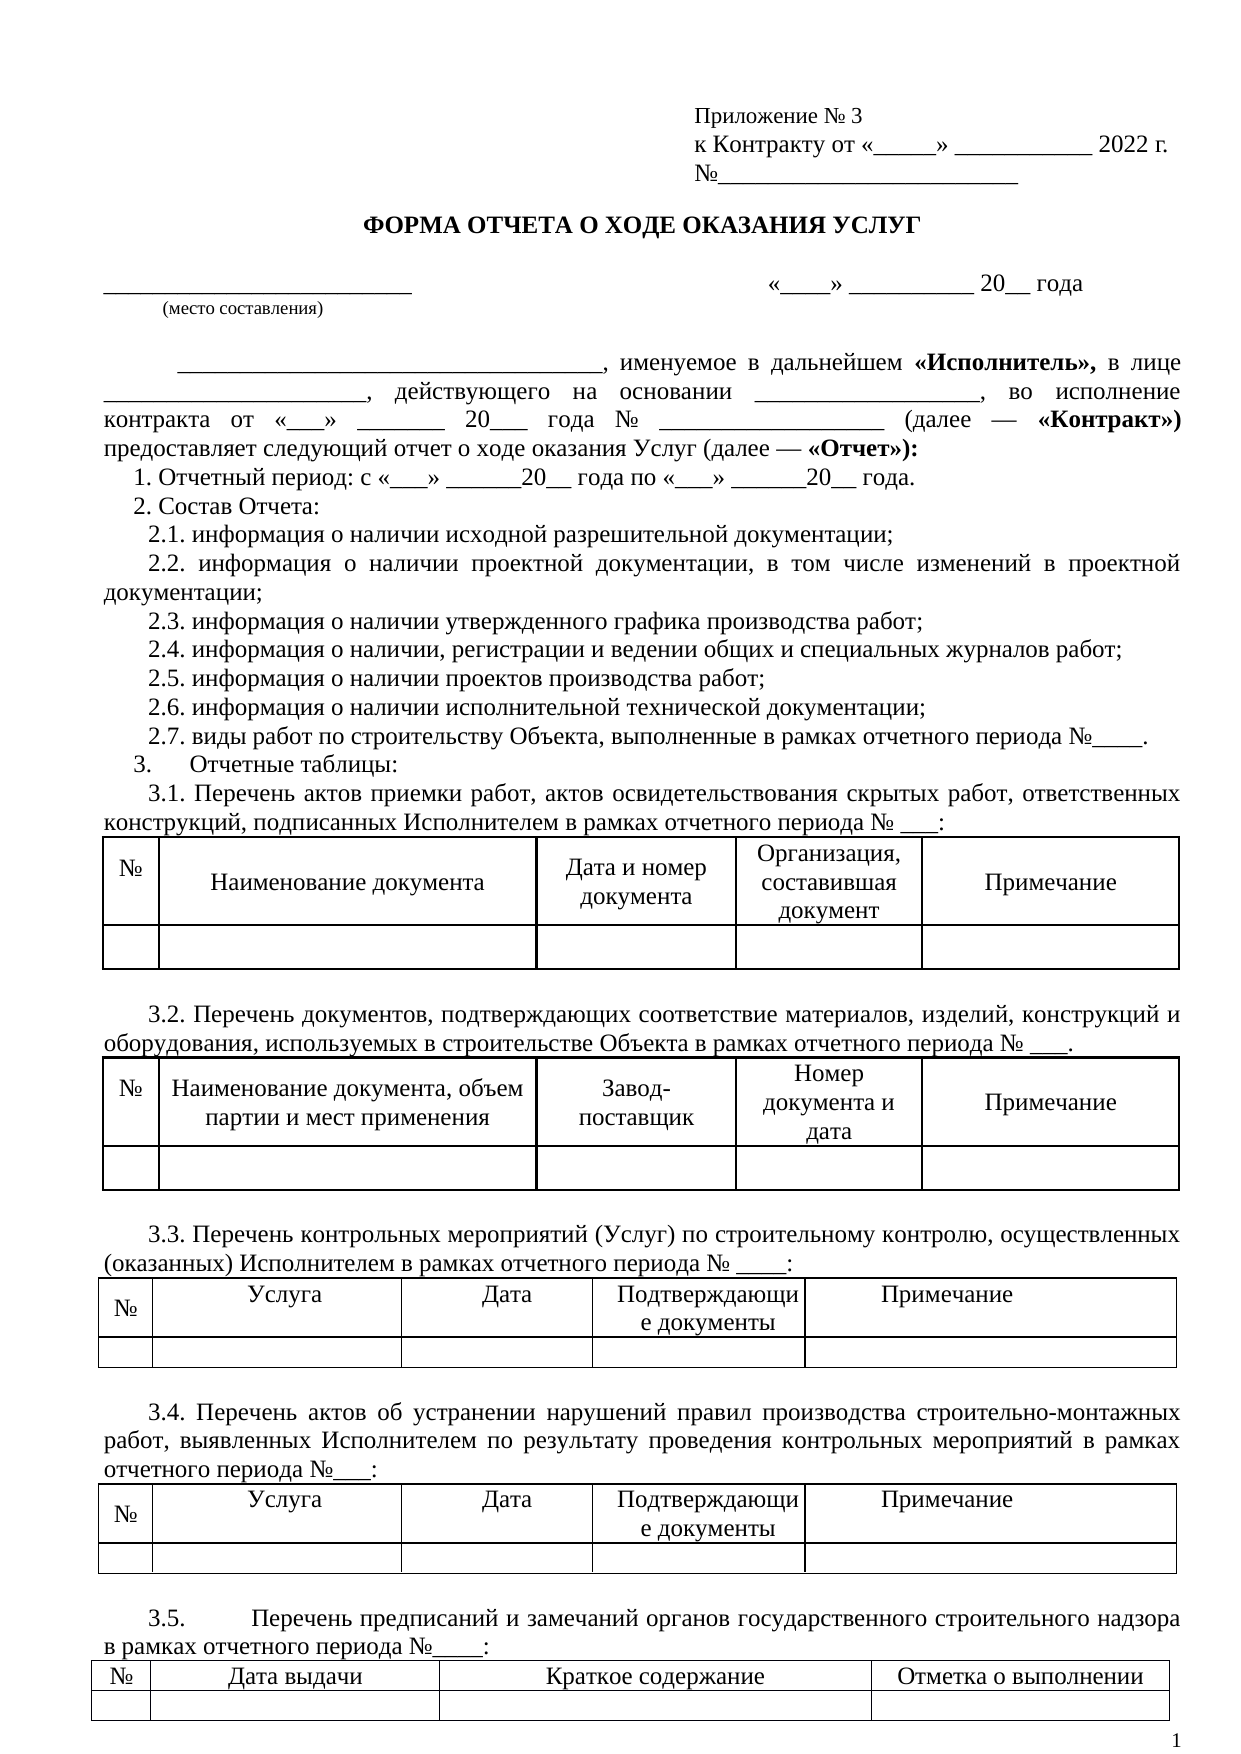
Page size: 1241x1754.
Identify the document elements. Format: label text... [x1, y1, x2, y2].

table_cell [160, 926, 535, 968]
table_cell [402, 1544, 592, 1572]
table_header Примечание [923, 1059, 1178, 1145]
text (место составления) [103, 297, 1181, 318]
text «____» __________ 20__ года [103, 268, 1181, 297]
table_cell [99, 1544, 152, 1572]
table_cell [593, 1338, 804, 1366]
text Приложение № 3 [694, 103, 1181, 129]
table_header № [104, 1059, 158, 1145]
table_cell [806, 1544, 1176, 1572]
text 3.3. Перечень контрольных мероприятий (Услуг) по строительному контролю, осуществленных (оказанных) Исполнителем в рамках отчетного периода № ____: [103, 1219, 1181, 1277]
table_cell [538, 926, 735, 968]
text 3.2. Перечень документов, подтверждающих соответствие материалов, изделий, конструкций и оборудования, используемых в строительстве Объекта в рамках отчетного периода № ___. [103, 999, 1181, 1056]
text 2.2. информация о наличии проектной документации, в том числе изменений в проектной документации; [103, 548, 1181, 606]
table_header Подтверждающие документы [593, 1485, 804, 1542]
table_cell [923, 926, 1178, 968]
table_cell [151, 1691, 439, 1720]
text 3. Отчетные таблицы: [103, 749, 1181, 778]
table_header № [99, 1485, 152, 1542]
table_header Подтверждающие документы [593, 1279, 804, 1336]
table_cell [806, 1338, 1176, 1366]
table_cell [99, 1338, 152, 1366]
table_header Краткое содержание [440, 1661, 871, 1690]
table_cell [440, 1691, 871, 1720]
table_header Примечание [923, 838, 1178, 924]
table_header № [104, 838, 158, 924]
table_cell [402, 1338, 592, 1366]
table_header № [99, 1279, 152, 1336]
table_header Примечание [806, 1485, 1176, 1542]
table_cell [153, 1544, 401, 1572]
table_cell [737, 1147, 921, 1189]
table_cell [153, 1338, 401, 1366]
table_header Отметка о выполнении [872, 1661, 1169, 1690]
table_header Дата [402, 1279, 592, 1336]
text 2.4. информация о наличии, регистрации и ведении общих и специальных журналов работ; [103, 634, 1181, 663]
table_header Наименование документа, объем партии и мест применения [160, 1059, 535, 1145]
table_header Наименование документа [160, 838, 535, 924]
table_header Дата и номер документа [538, 838, 735, 924]
text 3.5. Перечень предписаний и замечаний органов государственного строительного надзора в рамках отчетного периода №____: [103, 1603, 1181, 1660]
text 2.1. информация о наличии исходной разрешительной документации; [103, 519, 1181, 548]
table_cell [104, 926, 158, 968]
table_header № [92, 1661, 150, 1690]
table_cell [538, 1147, 735, 1189]
text 2.3. информация о наличии утвержденного графика производства работ; [103, 606, 1181, 634]
text 2.7. виды работ по строительству Объекта, выполненные в рамках отчетного периода №____. [103, 721, 1181, 749]
table_cell [92, 1691, 150, 1720]
table_cell [104, 1147, 158, 1189]
table_header Примечание [806, 1279, 1176, 1336]
text 3.1. Перечень актов приемки работ, актов освидетельствования скрытых работ, ответственных конструкций, подписанных Исполнителем в рамках отчетного периода № ___: [103, 778, 1181, 836]
table_cell [923, 1147, 1178, 1189]
table_header Услуга [153, 1279, 401, 1336]
table_header Дата [402, 1485, 592, 1542]
table_cell [737, 926, 921, 968]
text к Контракту от «_____» ___________ 2022 г. №________________________ [694, 129, 1181, 186]
table_header Номер документа и дата [737, 1059, 921, 1145]
text ФОРМА ОТЧЕТА О ХОДЕ ОКАЗАНИЯ УСЛУГ [103, 211, 1181, 239]
text 2.6. информация о наличии исполнительной технической документации; [103, 692, 1181, 721]
text 1. Отчетный период: с «___» ______20__ года по «___» ______20__ года. [103, 462, 1181, 491]
table_header Дата выдачи [151, 1661, 439, 1690]
table_cell [872, 1691, 1169, 1720]
table_header Завод-поставщик [538, 1059, 735, 1145]
table_header Организация, составившая документ [737, 838, 921, 924]
table_header Услуга [153, 1485, 401, 1542]
text 3.4. Перечень актов об устранении нарушений правил производства строительно-монтажных работ, выявленных Исполнителем по результату проведения контрольных мероприятий в рамках отчетного периода №___: [103, 1397, 1181, 1483]
table_cell [593, 1544, 804, 1572]
text 2. Состав Отчета: [103, 491, 1181, 519]
table_cell [160, 1147, 535, 1189]
text 2.5. информация о наличии проектов производства работ; [103, 663, 1181, 692]
text __________________________________, именуемое в дальнейшем «Исполнитель», в лице _____________________, действующего на основании __________________, во исполнение контракта от «___» _______ 20___ года № __________________ (далее — «Контракт») предоставляет следующий отчет о ходе оказания Услуг (далее — «Отчет»): [103, 347, 1181, 462]
